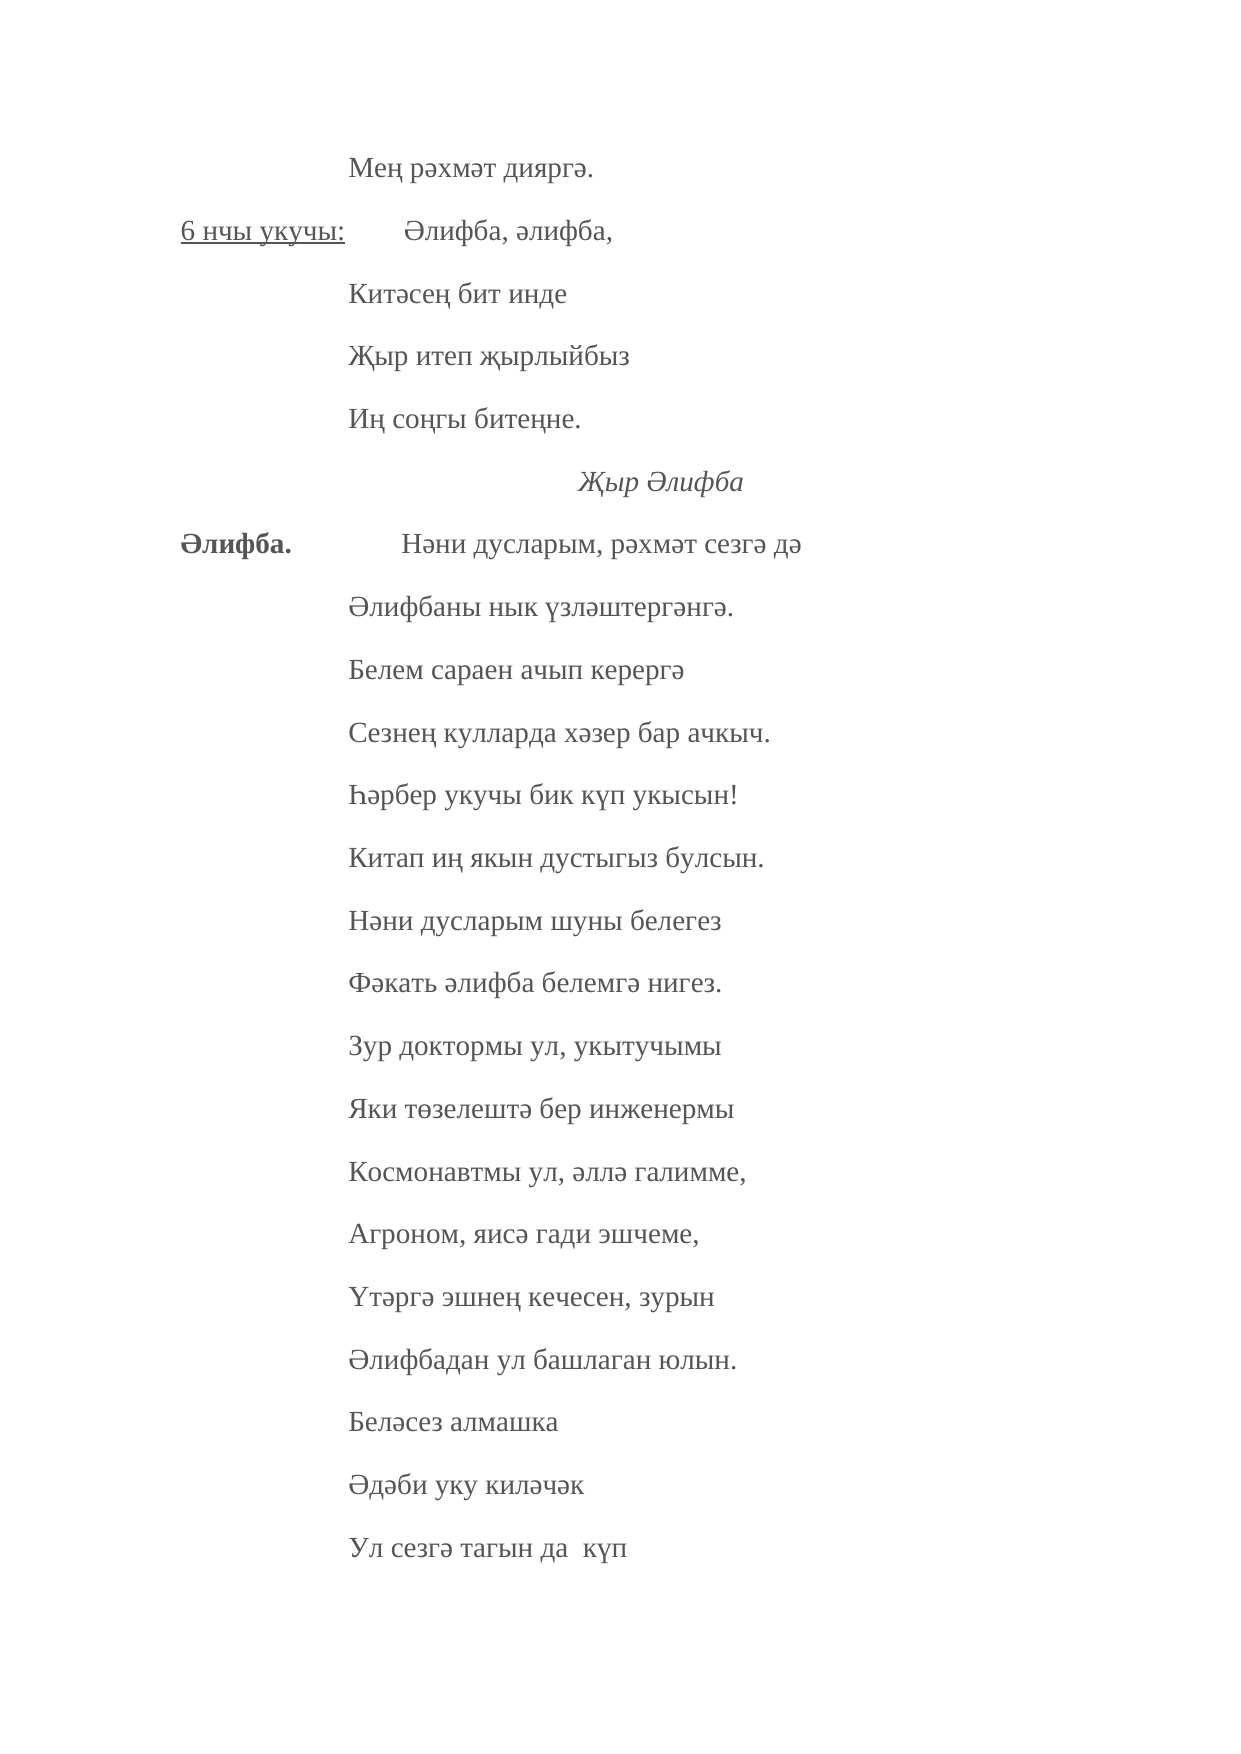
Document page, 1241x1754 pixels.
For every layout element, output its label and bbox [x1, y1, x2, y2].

table_header [177, 118, 1152, 1596]
